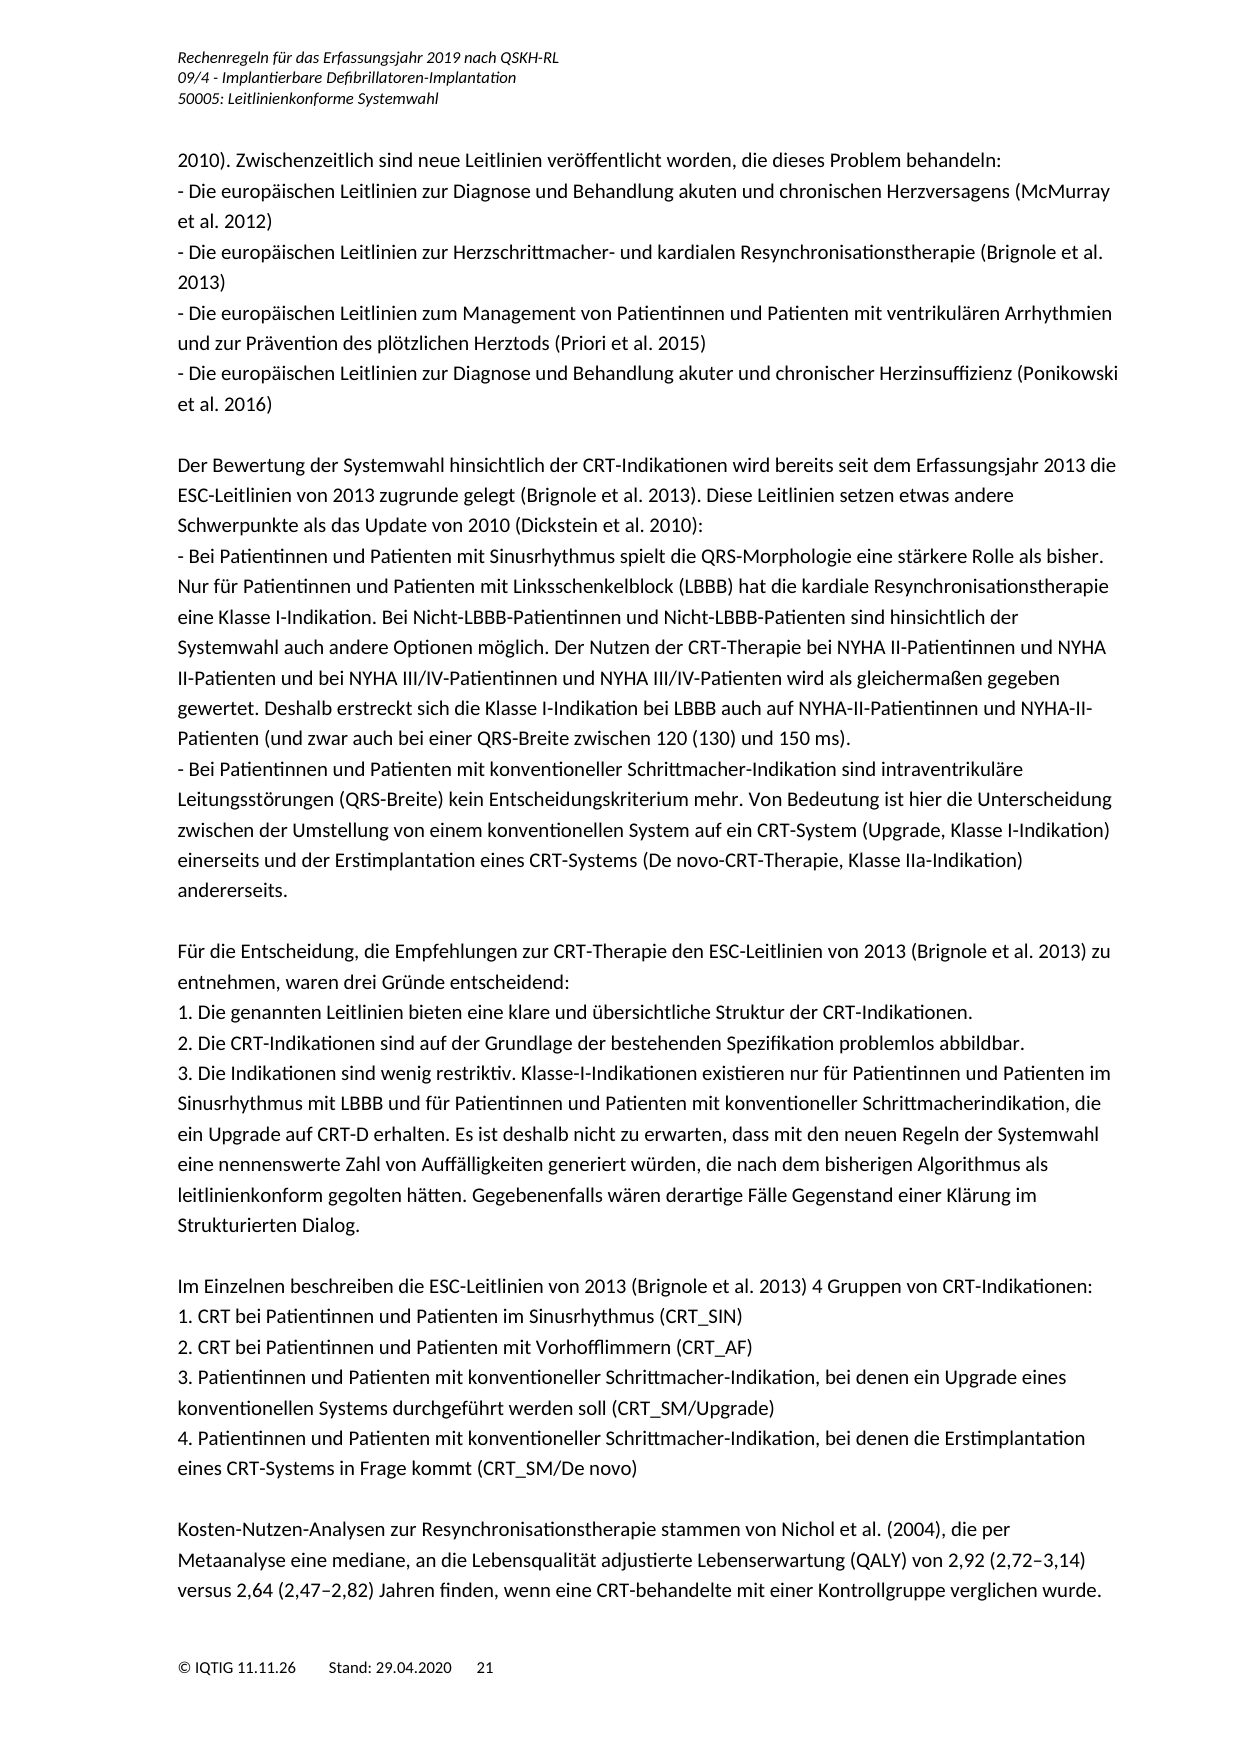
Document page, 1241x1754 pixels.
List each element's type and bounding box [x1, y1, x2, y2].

text [177, 148, 1122, 1603]
